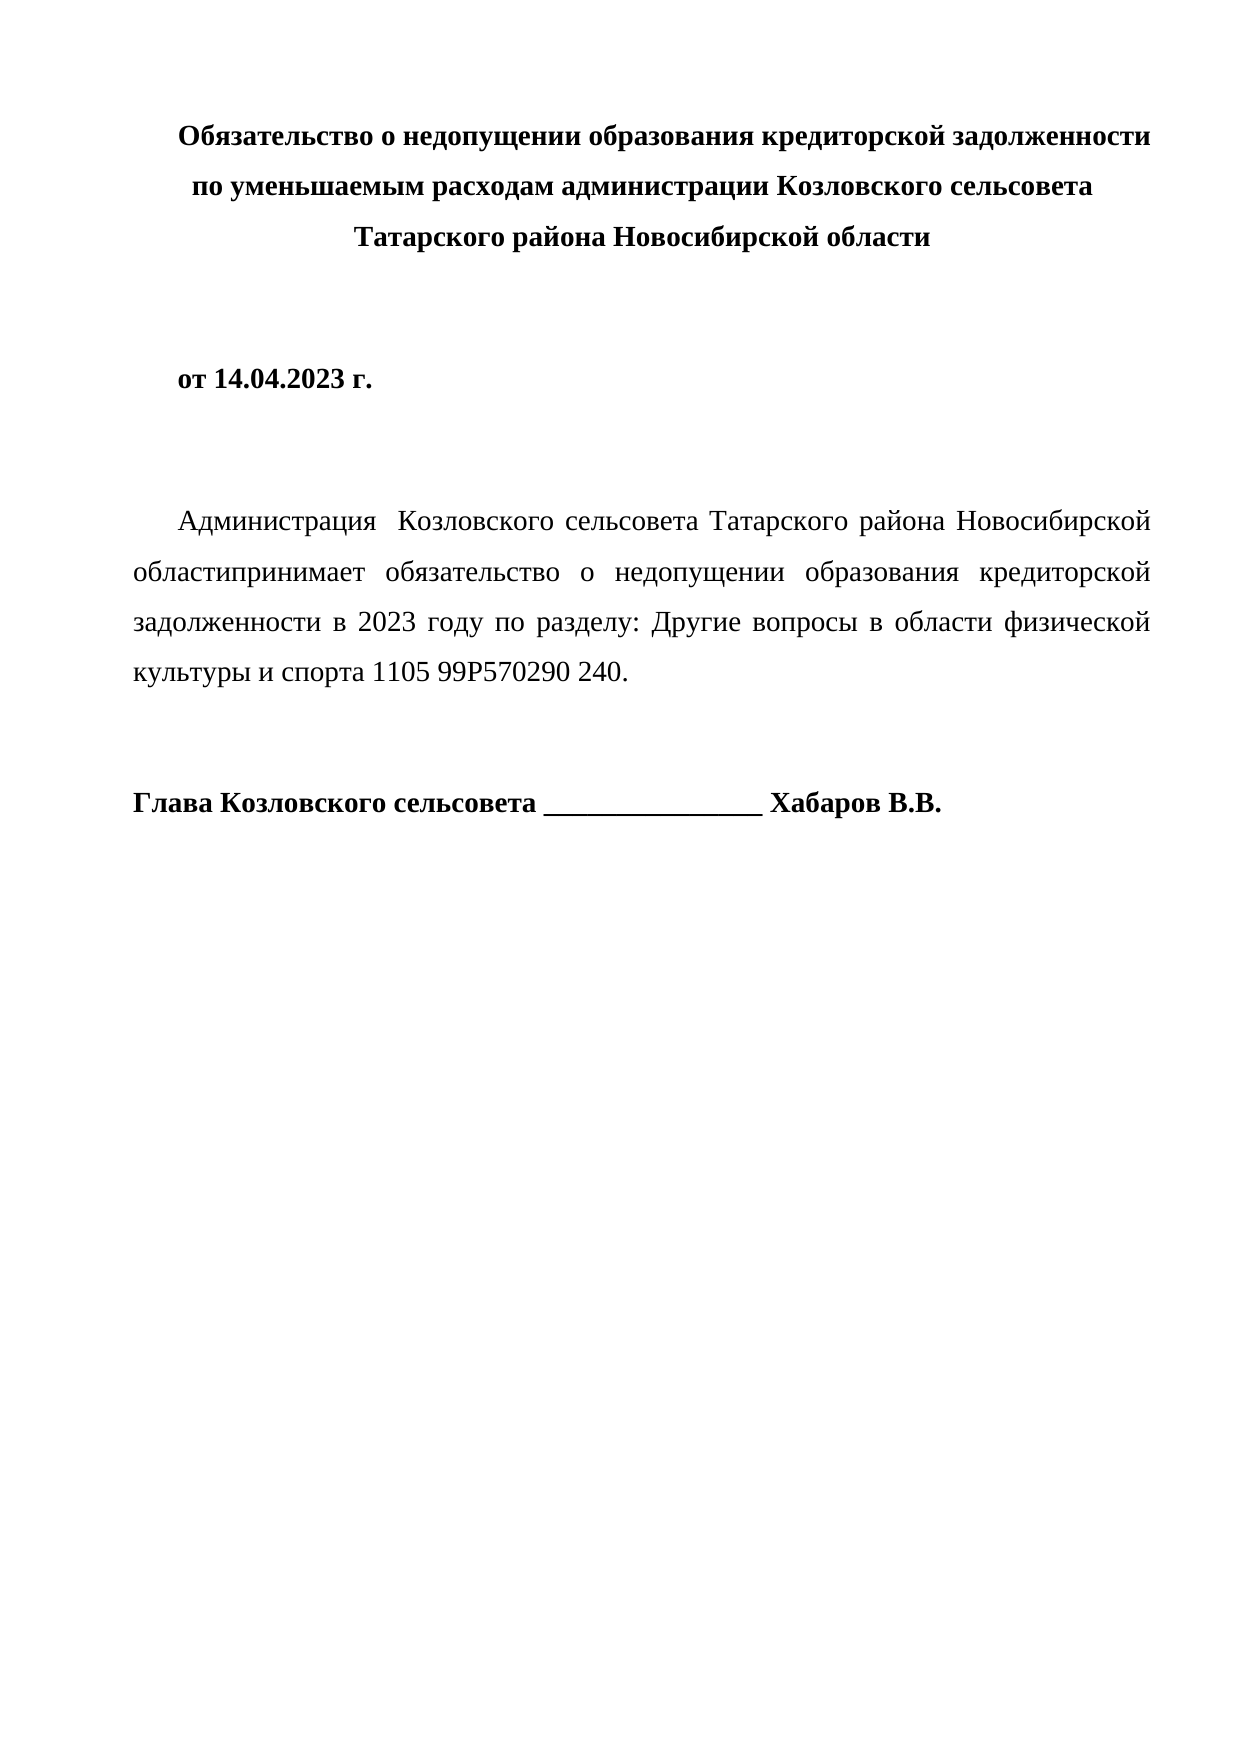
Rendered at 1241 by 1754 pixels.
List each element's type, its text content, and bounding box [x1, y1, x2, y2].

text Глава Козловского сельсовета _______________ Хабаров В.В. [133, 785, 1152, 818]
text от 14.04.2023 г. [133, 361, 1152, 394]
text Администрация Козловского сельсовета Татарского района Новосибирской областипринимает обязательство о недопущении образования кредиторской задолженности в 2023 году по разделу: Другие вопросы в области физической культуры и спорта 1105 99Р570290 240. [133, 503, 1152, 688]
text Обязательство о недопущении образования кредиторской задолженности по уменьшаемым расходам администрации Козловского сельсовета Татарского района Новосибирской области [133, 118, 1152, 252]
